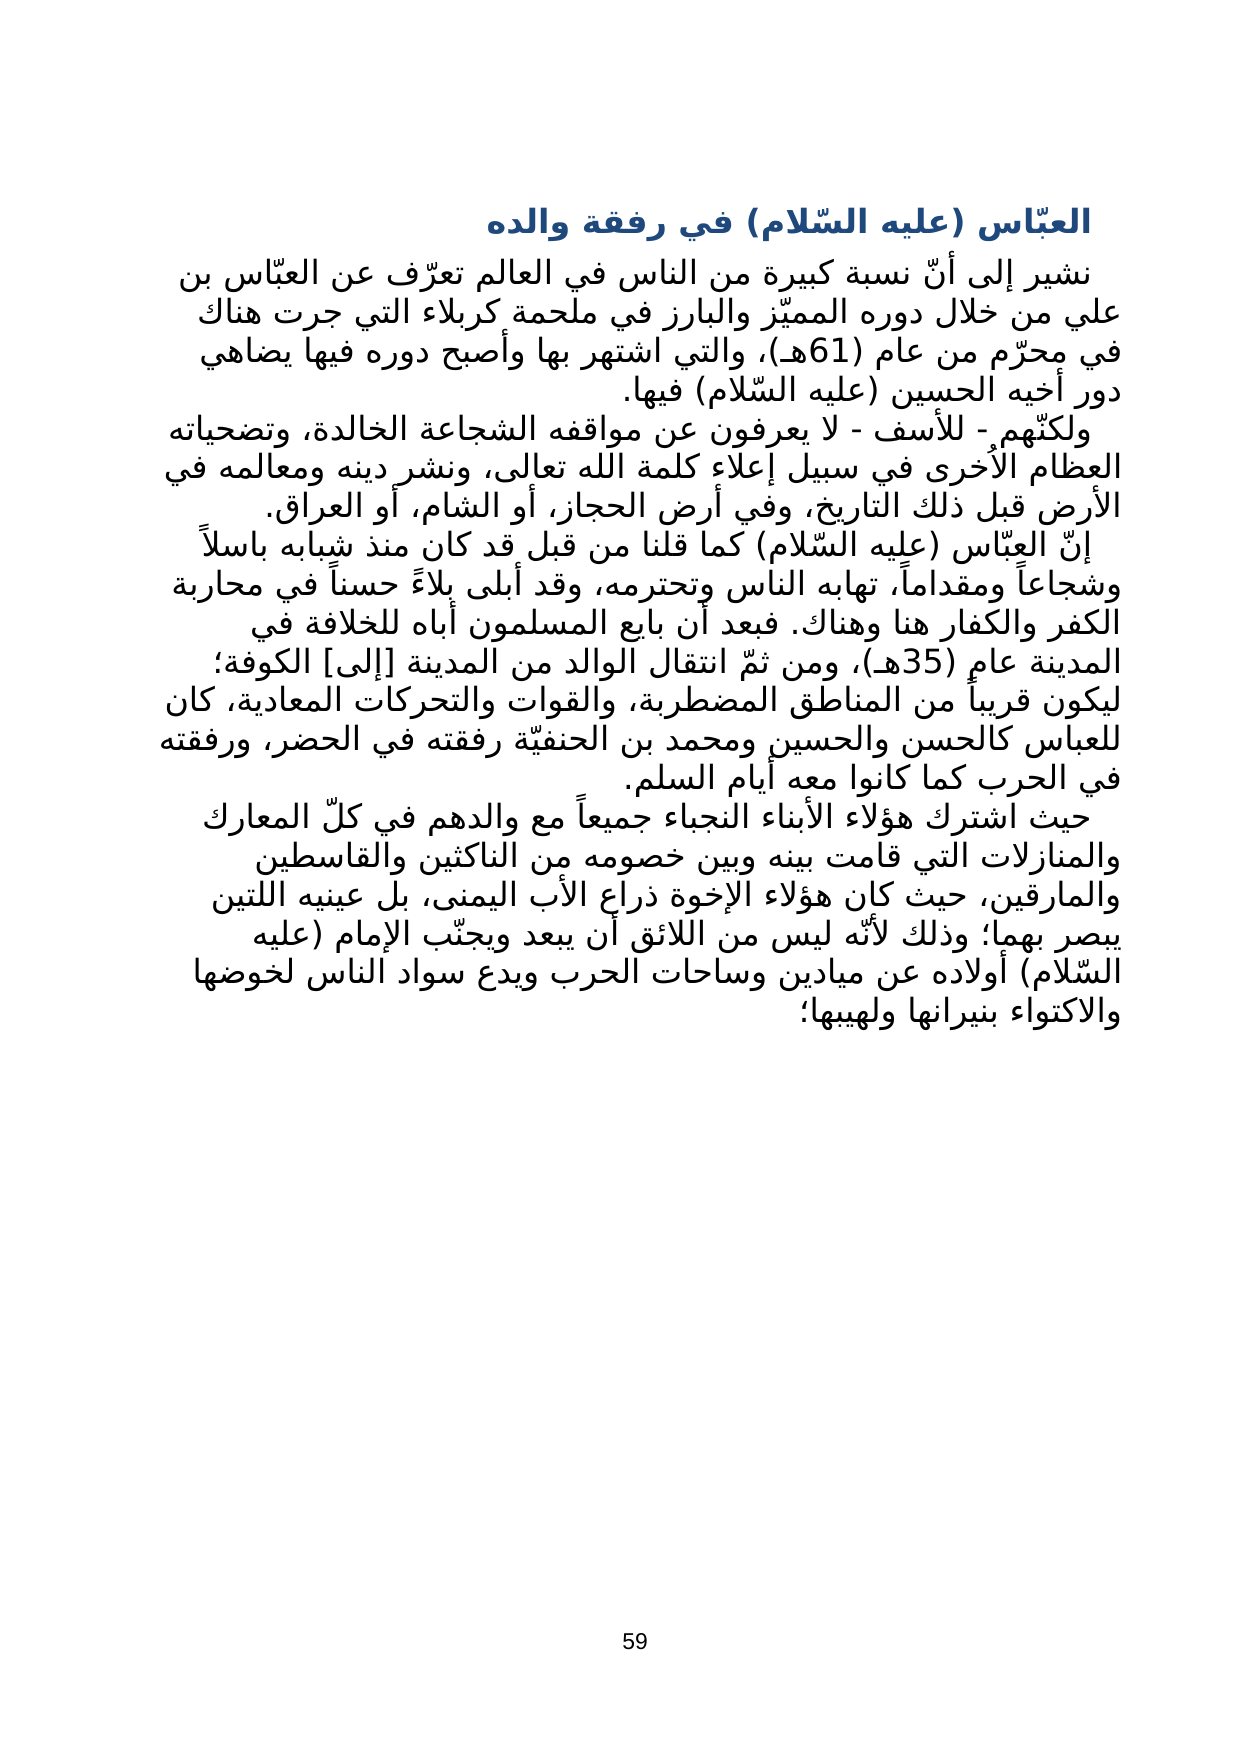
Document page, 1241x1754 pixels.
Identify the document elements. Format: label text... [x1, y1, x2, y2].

subtitle العبّاس (عليه السّلام) في رفقة والده [148, 202, 1122, 241]
text ولكنّهم - للأسف - لا يعرفون عن مواقفه الشجاعة الخالدة، وتضحياته العظام الاُخرى في سبيل إعلاء كلمة الله تعالى، ونشر دينه ومعالمه في الأرض قبل ذلك التاريخ، وفي أرض الحجاز، أو الشام، أو العراق. [148, 409, 1122, 526]
text حيث اشترك هؤلاء الأبناء النجباء جميعاً مع والدهم في كلّ المعارك والمنازلات التي قامت بينه وبين خصومه من الناكثين والقاسطين والمارقين، حيث كان هؤلاء الإخوة ذراع الأب اليمنى، بل عينيه اللتين يبصر بهما؛ وذلك لأنّه ليس من اللائق أن يبعد ويجنّب الإمام (عليه السّلام) أولاده عن ميادين وساحات الحرب ويدع سواد الناس لخوضها والاكتواء بنيرانها ولهيبها؛ [148, 797, 1122, 1031]
text نشير إلى أنّ نسبة كبيرة من الناس في العالم تعرّف عن العبّاس بن علي من خلال دوره المميّز والبارز في ملحمة كربلاء التي جرت هناك في محرّم من عام (61هـ)، والتي اشتهر بها وأصبح دوره فيها يضاهي دور أخيه الحسين (عليه السّلام) فيها. [148, 253, 1122, 409]
text إنّ العبّاس (عليه السّلام) كما قلنا من قبل قد كان منذ شبابه باسلاً وشجاعاً ومقداماً، تهابه الناس وتحترمه، وقد أبلى بلاءً حسناً في محاربة الكفر والكفار هنا وهناك. فبعد أن بايع المسلمون أباه للخلافة في المدينة عام (35هـ)، ومن ثمّ انتقال الوالد من المدينة [إلى] الكوفة؛ ليكون قريباً من المناطق المضطربة، والقوات والتحركات المعادية، كان للعباس كالحسن والحسين ومحمد بن الحنفيّة رفقته في الحضر، ورفقته في الحرب كما كانوا معه أيام السلم. [148, 526, 1122, 797]
